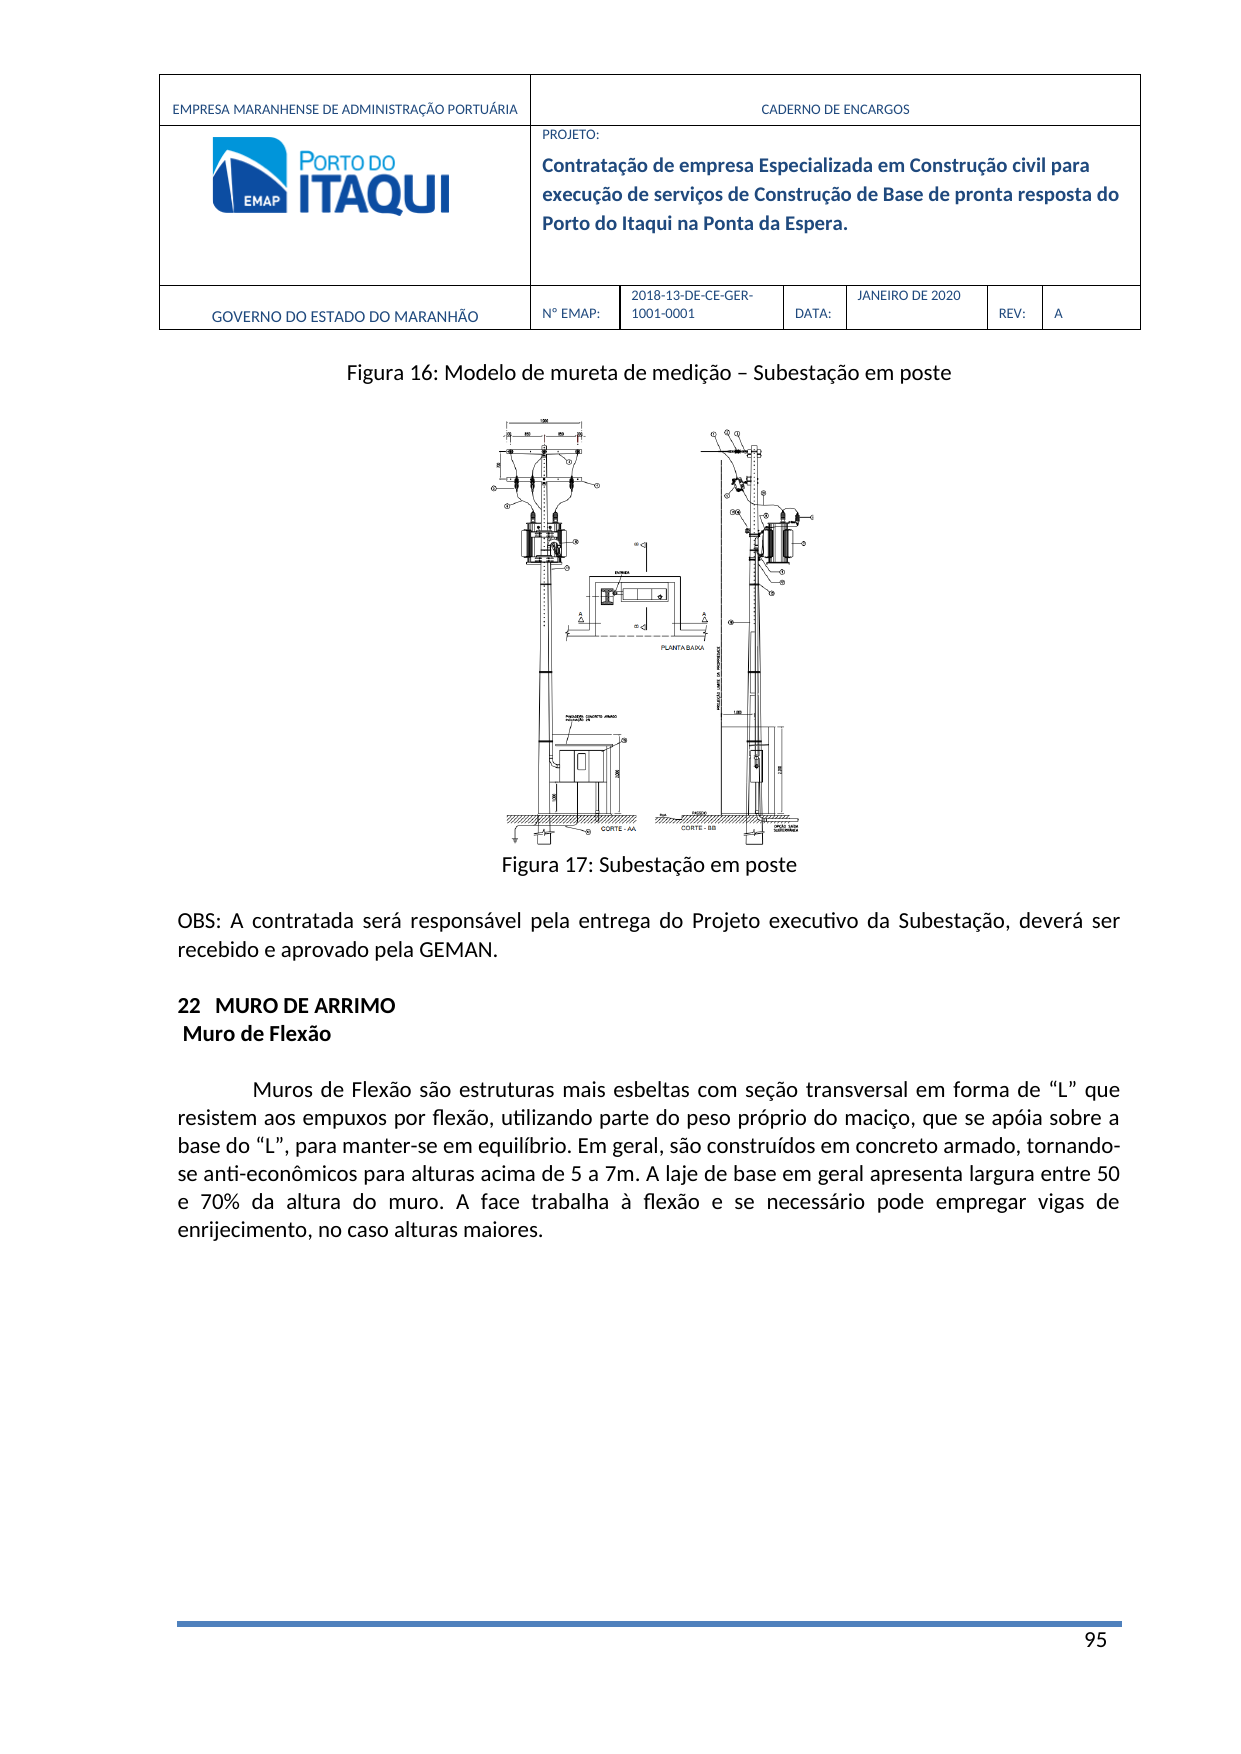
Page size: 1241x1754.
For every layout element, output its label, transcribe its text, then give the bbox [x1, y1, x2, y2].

picture [212, 137, 449, 216]
text Muro de Flexão [177, 1019, 1122, 1047]
text Figura 16: Modelo de mureta de medição – Subestação em poste [177, 358, 1122, 386]
list MURO DE ARRIMO [177, 991, 1122, 1019]
text OBS: A contratada será responsável pela entrega do Projeto executivo da Subestação, deverá ser recebido e aprovado pela GEMAN. [177, 907, 1122, 963]
list Muros de Flexão são estruturas mais esbeltas com seção transversal em forma de “L” que resistem aos empuxos por flexão, utilizando parte do peso próprio do maciço, que se apóia sobre a base do “L”, para manter-se em equilíbrio. Em geral, são construídos em concreto armado, tornando-se anti-econômicos para alturas acima de 5 a 7m. A laje de base em geral apresenta largura entre 50 e 70% da altura do muro. A face trabalha à flexão e se necessário pode empregar vigas de enrijecimento, no caso alturas maiores. [177, 1075, 1122, 1243]
picture [486, 413, 814, 851]
text Figura 17: Subestação em poste [177, 851, 1122, 879]
